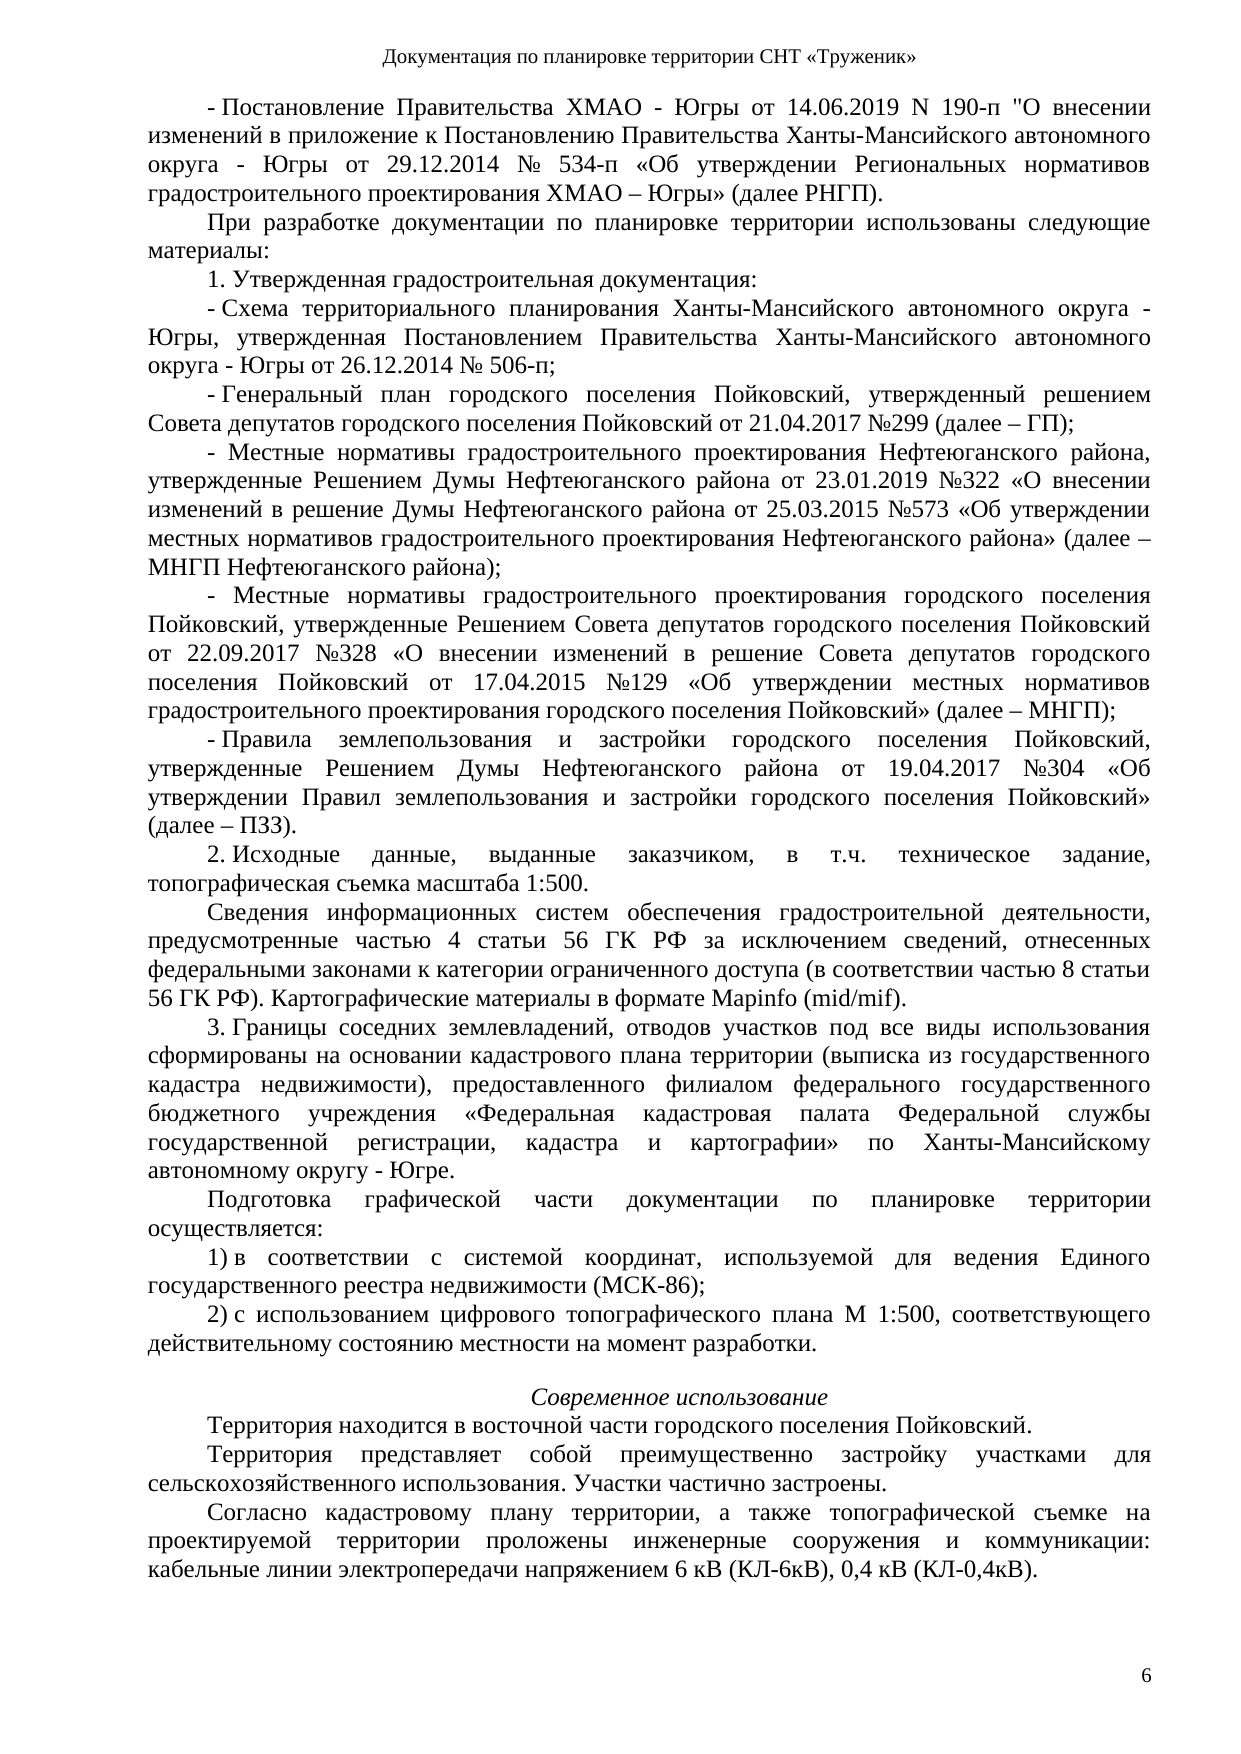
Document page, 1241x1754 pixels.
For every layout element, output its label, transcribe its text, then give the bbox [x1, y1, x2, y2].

text При разработке документации по планировке территории использованы следующие материалы: [148, 207, 1152, 264]
text 3. Границы соседних землевладений, отводов участков под все виды использования сформированы на основании кадастрового плана территории (выписка из государственного кадастра недвижимости), предоставленного филиалом федерального государственного бюджетного учреждения «Федеральная кадастровая палата Федеральной службы государственной регистрации, кадастра и картографии» по Ханты-Мансийскому автономному округу - Югре. [148, 1012, 1152, 1184]
text Современное использование [148, 1382, 1152, 1411]
text 2) с использованием цифрового топографического плана М 1:500, соответствующего действительному состоянию местности на момент разработки. [148, 1299, 1152, 1357]
text - Правила землепользования и застройки городского поселения Пойковский, утвержденные Решением Думы Нефтеюганского района от 19.04.2017 №304 «Об утверждении Правил землепользования и застройки городского поселения Пойковский» (далее – ПЗЗ). [148, 724, 1152, 839]
text Территория находится в восточной части городского поселения Пойковский. [148, 1411, 1152, 1439]
text - Схема территориального планирования Ханты-Мансийского автономного округа - Югры, утвержденная Постановлением Правительства Ханты-Мансийского автономного округа - Югры от 26.12.2014 № 506-п; [148, 293, 1152, 379]
text - Местные нормативы градостроительного проектирования городского поселения Пойковский, утвержденные Решением Совета депутатов городского поселения Пойковский от 22.09.2017 №328 «О внесении изменений в решение Совета депутатов городского поселения Пойковский от 17.04.2015 №129 «Об утверждении местных нормативов градостроительного проектирования городского поселения Пойковский» (далее – МНГП); [148, 581, 1152, 724]
text 1) в соответствии с системой координат, используемой для ведения Единого государственного реестра недвижимости (МСК-86); [148, 1242, 1152, 1299]
text 1. Утвержденная градостроительная документация: [148, 264, 1152, 293]
text - Постановление Правительства ХМАО - Югры от 14.06.2019 N 190-п "О внесении изменений в приложение к Постановлению Правительства Ханты-Мансийского автономного округа - Югры от 29.12.2014 № 534-п «Об утверждении Региональных нормативов градостроительного проектирования ХМАО – Югры» (далее РНГП). [148, 92, 1152, 207]
text Сведения информационных систем обеспечения градостроительной деятельности, предусмотренные частью 4 статьи 56 ГК РФ за исключением сведений, отнесенных федеральными законами к категории ограниченного доступа (в соответствии частью 8 статьи 56 ГК РФ). Картографические материалы в формате Mapinfo (mid/mif). [148, 897, 1152, 1012]
text 2. Исходные данные, выданные заказчиком, в т.ч. техническое задание, топографическая съемка масштаба 1:500. [148, 839, 1152, 897]
text - Местные нормативы градостроительного проектирования Нефтеюганского района, утвержденные Решением Думы Нефтеюганского района от 23.01.2019 №322 «О внесении изменений в решение Думы Нефтеюганского района от 25.03.2015 №573 «Об утверждении местных нормативов градостроительного проектирования Нефтеюганского района» (далее – МНГП Нефтеюганского района); [148, 437, 1152, 581]
text Согласно кадастровому плану территории, а также топографической съемке на проектируемой территории проложены инженерные сооружения и коммуникации: кабельные линии электропередачи напряжением 6 кВ (КЛ-6кВ), 0,4 кВ (КЛ-0,4кВ). [148, 1497, 1152, 1583]
text Подготовка графической части документации по планировке территории осуществляется: [148, 1184, 1152, 1242]
text - Генеральный план городского поселения Пойковский, утвержденный решением Совета депутатов городского поселения Пойковский от 21.04.2017 №299 (далее – ГП); [148, 379, 1152, 437]
text Территория представляет собой преимущественно застройку участками для сельскохозяйственного использования. Участки частично застроены. [148, 1439, 1152, 1497]
